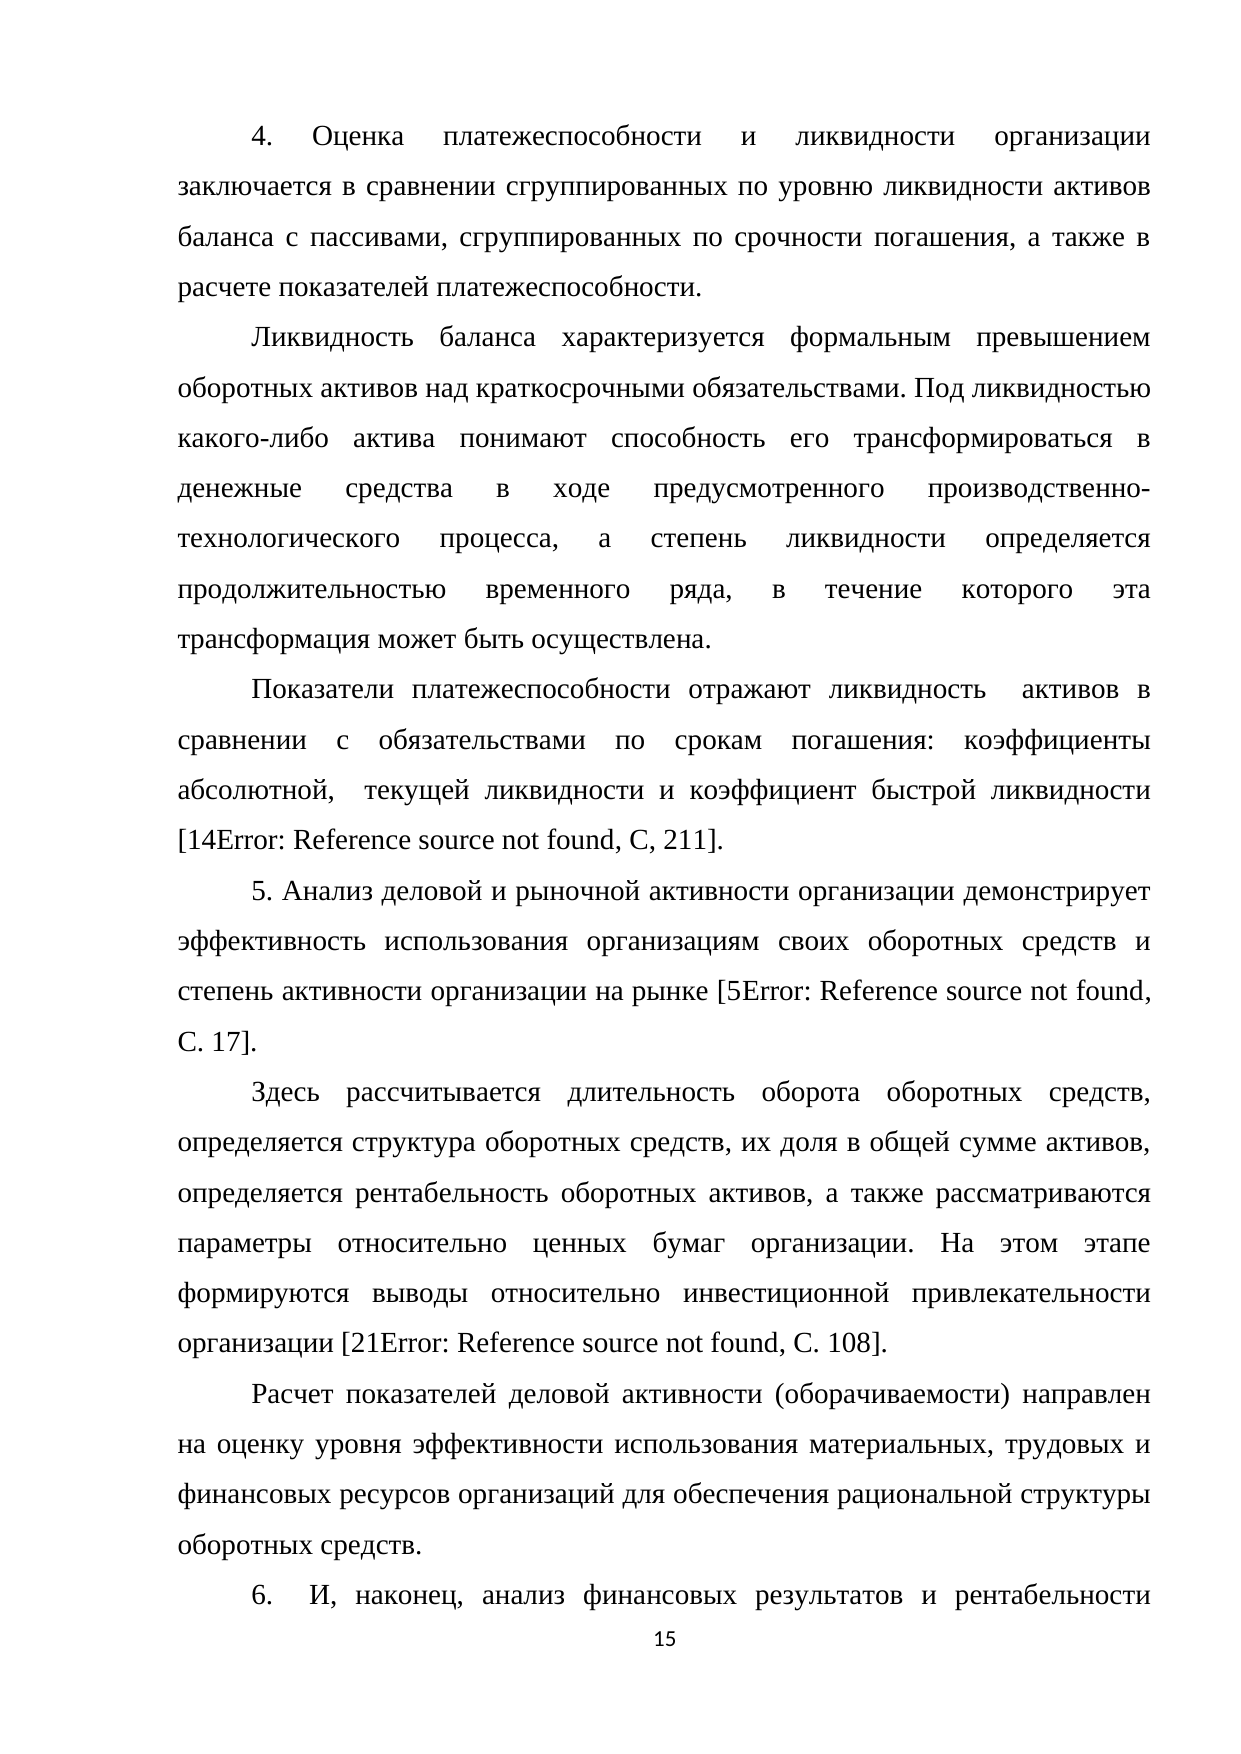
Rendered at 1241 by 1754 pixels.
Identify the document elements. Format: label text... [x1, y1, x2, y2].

text 4. Оценка платежеспособности и ликвидности организации заключается в сравнении сгруппированных по уровню ликвидности активов баланса с пассивами, сгруппированных по срочности погашения, а также в расчете показателей платежеспособности. [177, 118, 1152, 303]
text Расчет показателей деловой активности (оборачиваемости) направлен на оценку уровня эффективности использования материальных, трудовых и финансовых ресурсов организаций для обеспечения рациональной структуры оборотных средств. [177, 1376, 1152, 1560]
text Ликвидность баланса характеризуется формальным превышением оборотных активов над краткосрочными обязательствами. Под ликвидностью какого-либо актива понимают способность его трансформироваться в денежные средства в ходе предусмотренного производственно-технологического процесса, а степень ликвидности определяется продолжительностью временного ряда, в течение которого эта трансформация может быть осуществлена. [177, 319, 1152, 655]
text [177, 1577, 1152, 1611]
